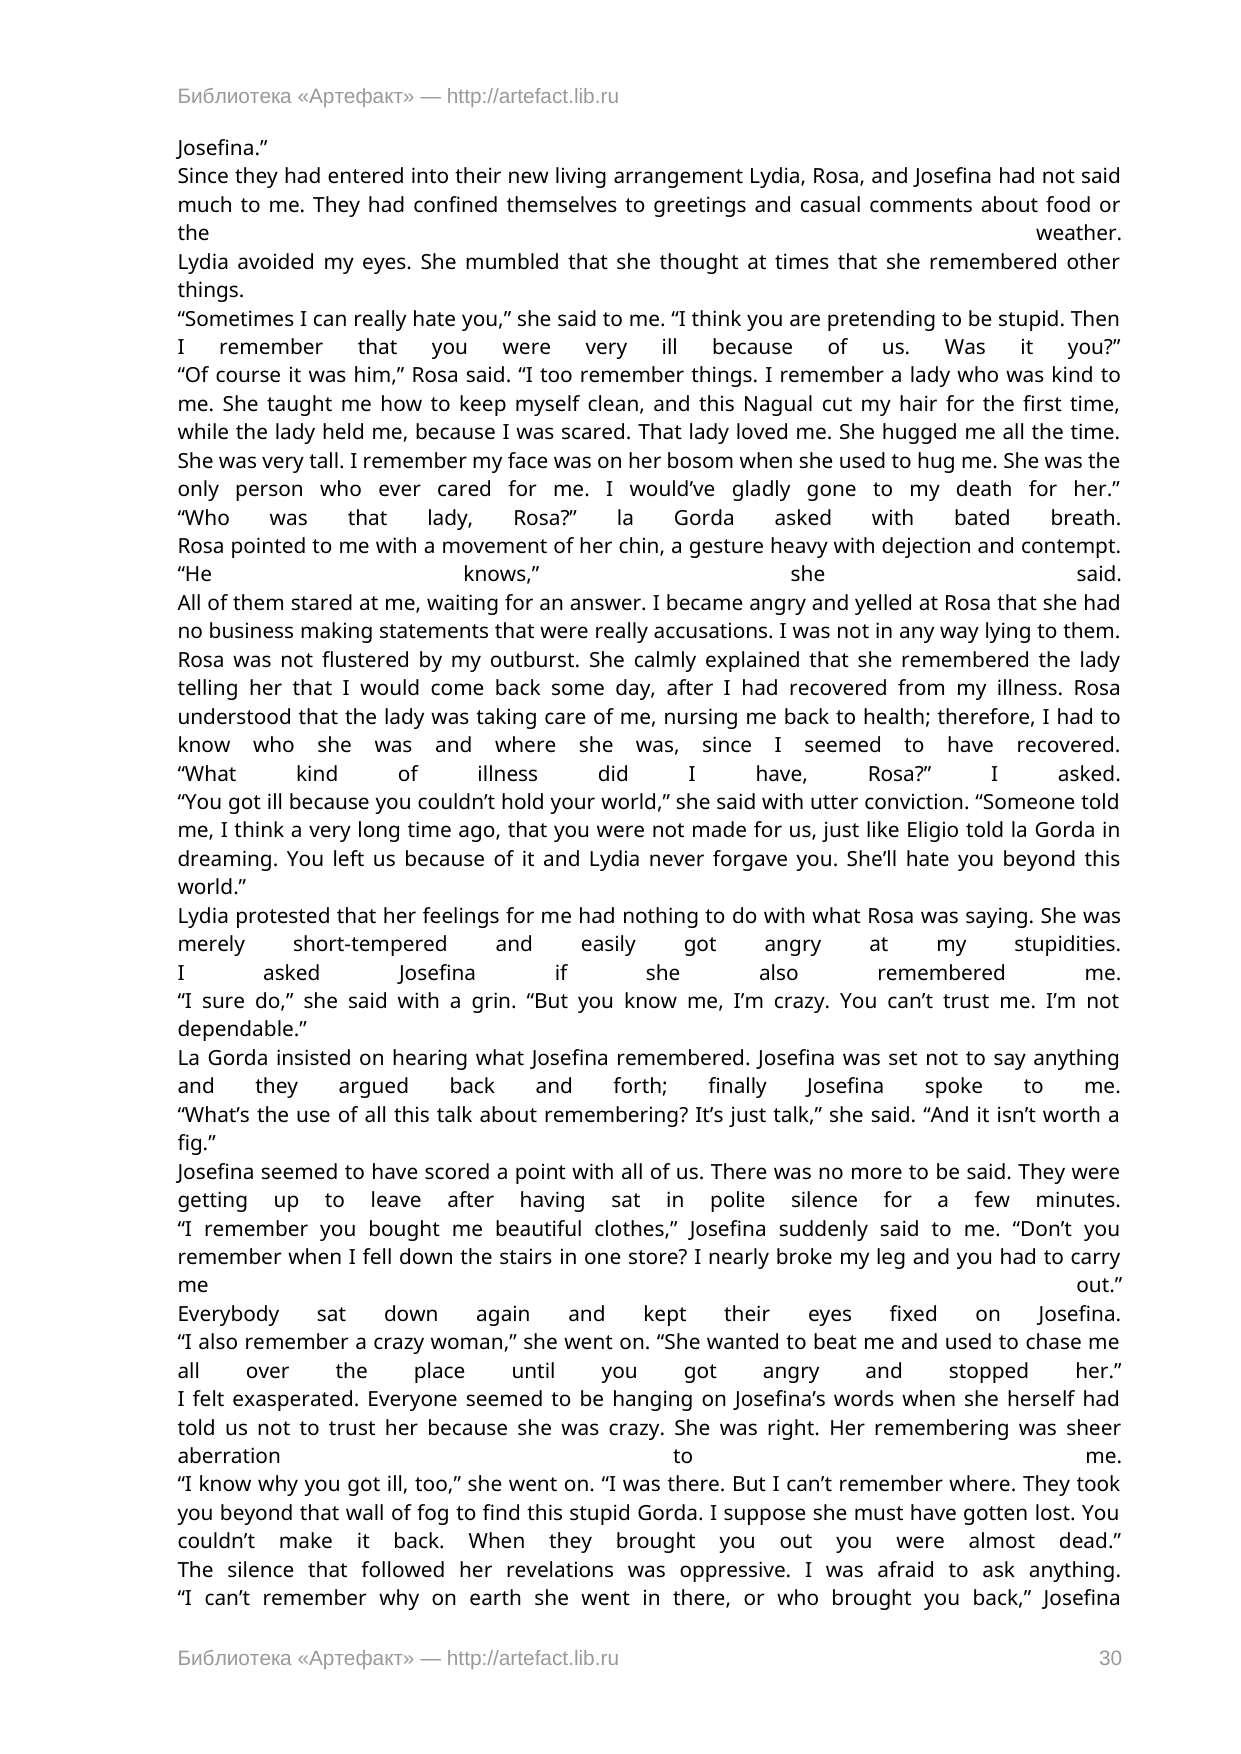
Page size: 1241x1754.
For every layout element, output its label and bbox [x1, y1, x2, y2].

text [177, 133, 1122, 1612]
